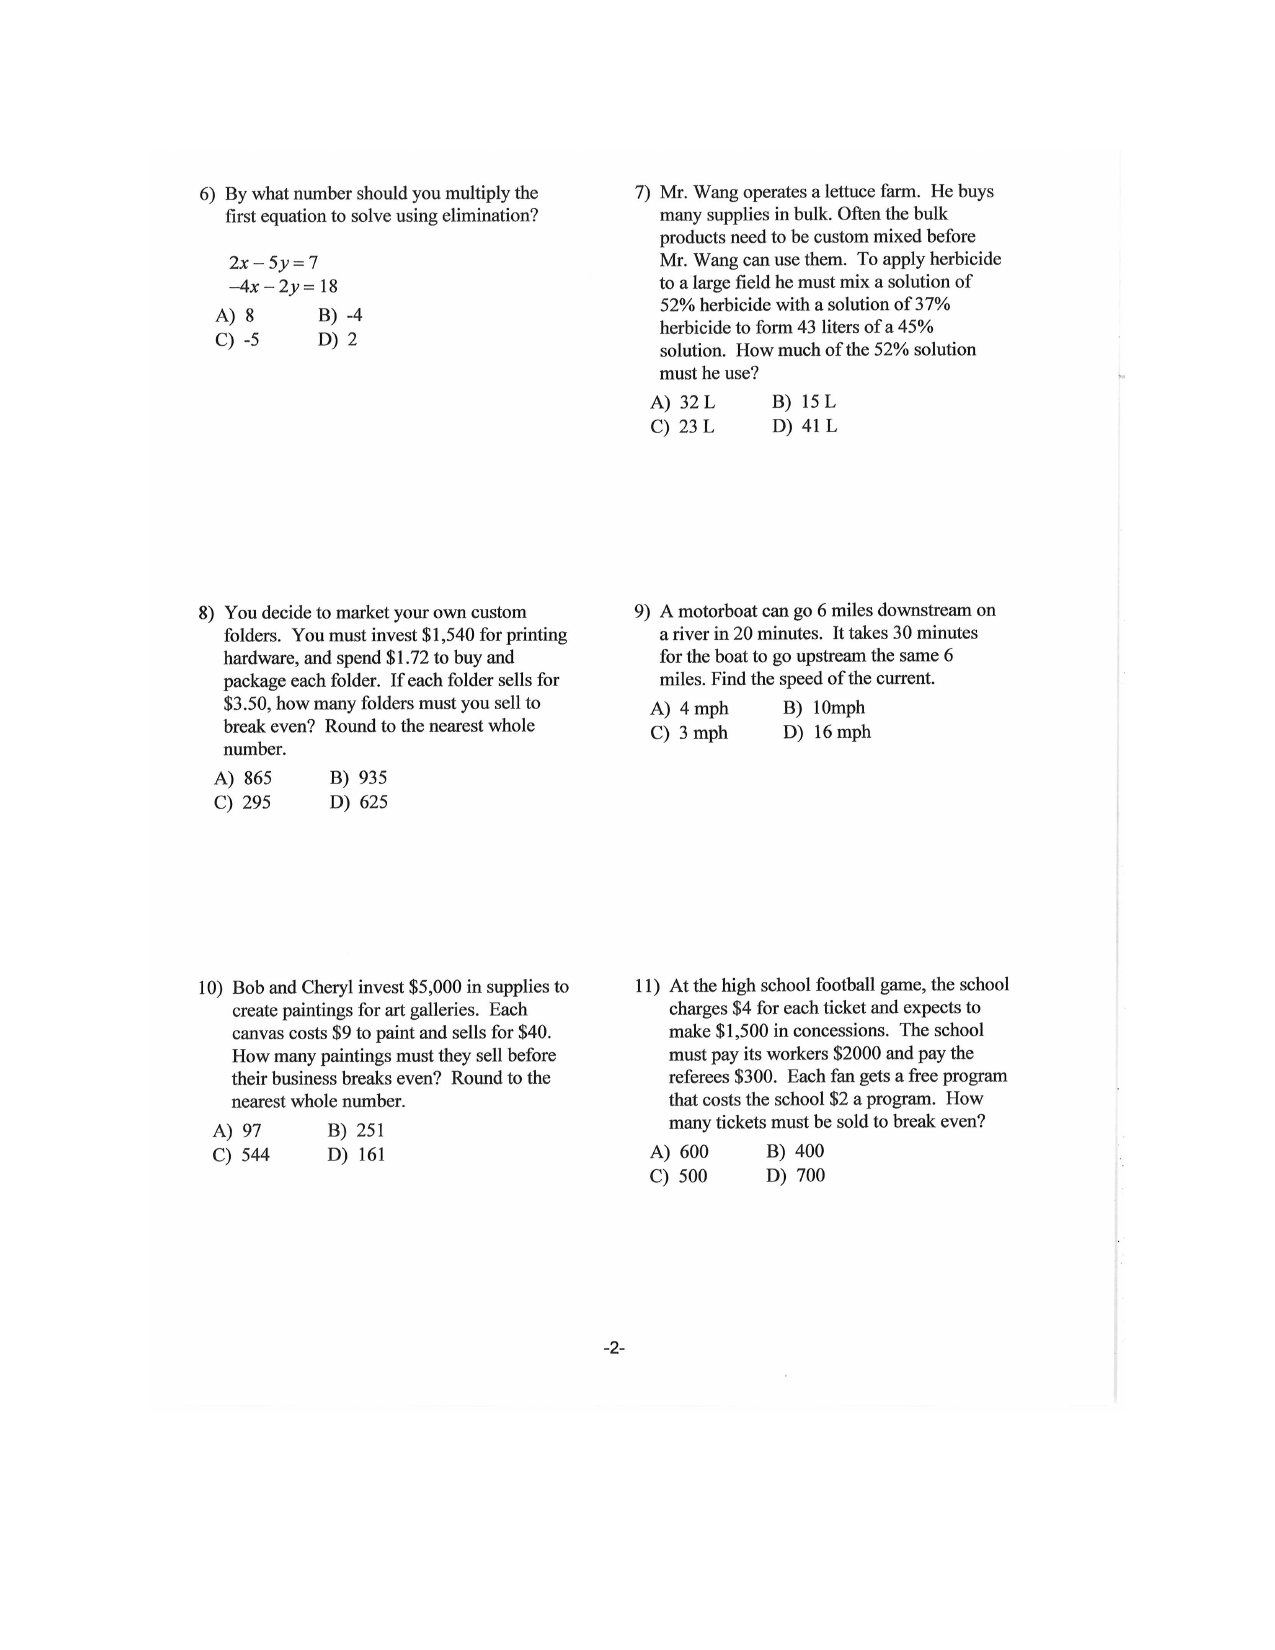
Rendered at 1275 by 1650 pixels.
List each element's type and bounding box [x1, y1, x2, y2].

picture [150, 150, 1125, 1412]
